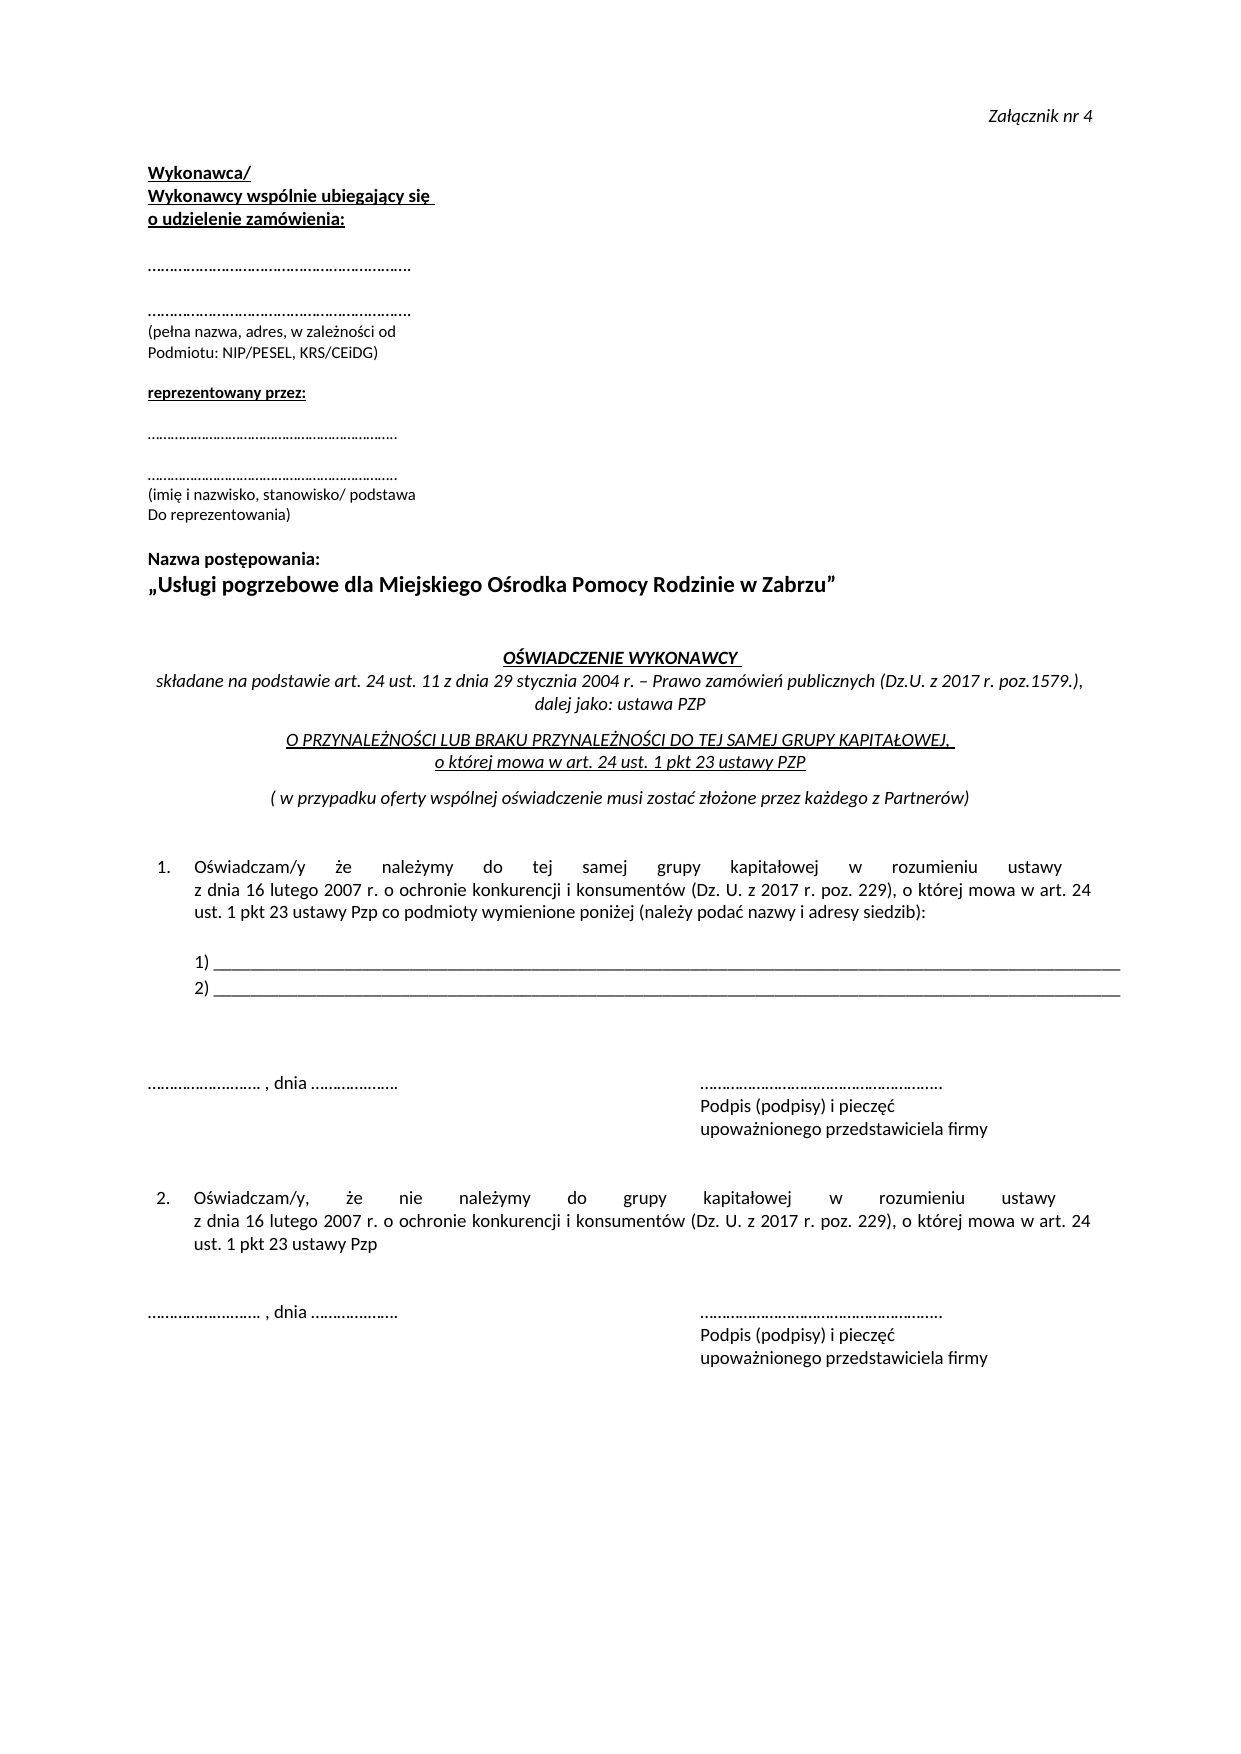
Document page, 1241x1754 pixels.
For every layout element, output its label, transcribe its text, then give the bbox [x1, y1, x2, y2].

text „Usługi pogrzebowe dla Miejskiego Ośrodka Pomocy Rodzinie w Zabrzu” [148, 571, 1093, 598]
text ……………………………………………………. [148, 299, 1093, 322]
text Podpis (podpisy) i pieczęć upoważnionego przedstawiciela firmy [700, 1323, 1093, 1369]
text reprezentowany przez: [148, 382, 1093, 403]
text o udzielenie zamówienia: [148, 207, 1093, 230]
text Podmiotu: NIP/PESEL, KRS/CEiDG) [148, 342, 1093, 362]
text 1) [194, 950, 1093, 973]
text ……………………………………………………….. [148, 423, 1093, 443]
text Do reprezentowania) [148, 504, 1093, 525]
text ……………….……. , dnia ………….……. ……………………………………………….. [148, 1071, 1093, 1094]
text ( w przypadku oferty wspólnej oświadczenie musi zostać złożone przez każdego z Partnerów) [148, 786, 1093, 809]
text Załącznik nr 4 [148, 104, 1093, 127]
text (pełna nazwa, adres, w zależności od [148, 322, 1093, 342]
text Podpis (podpisy) i pieczęć upoważnionego przedstawiciela firmy [700, 1094, 1093, 1140]
text Nazwa postępowania: [148, 548, 1093, 571]
text OŚWIADCZENIE WYKONAWCY [148, 646, 1093, 669]
list Oświadczam/y że należymy do tej samej grupy kapitałowej w rozumieniu ustawy z dnia 16 lutego 2007 r. o ochronie konkurencji i konsumentów (Dz. U. z 2017 r. poz. 229), o której mowa w art. 24 ust. 1 pkt 23 ustawy Pzp co podmioty wymienione poniżej (należy podać nazwy i adresy siedzib): [157, 855, 1093, 923]
list Oświadczam/y, że nie należymy do grupy kapitałowej w rozumieniu ustawy z dnia 16 lutego 2007 r. o ochronie konkurencji i konsumentów (Dz. U. z 2017 r. poz. 229), o której mowa w art. 24 ust. 1 pkt 23 ustawy Pzp [156, 1186, 1093, 1255]
text składane na podstawie art. 24 ust. 11 z dnia 29 stycznia 2004 r. – Prawo zamówień publicznych (Dz.U. z 2017 r. poz.1579.), dalej jako: ustawa PZP [148, 669, 1093, 715]
text (imię i nazwisko, stanowisko/ podstawa [148, 484, 1093, 504]
text 2) [194, 976, 1093, 999]
text ……………….……. , dnia ………….……. ……………………………………………….. [148, 1301, 1093, 1323]
text Wykonawcy wspólnie ubiegający się [148, 184, 1093, 207]
text Wykonawca/ [148, 161, 1093, 184]
text O PRZYNALEŻNOŚCI LUB BRAKU PRZYNALEŻNOŚCI DO TEJ SAMEJ GRUPY KAPITAŁOWEJ, o której mowa w art. 24 ust. 1 pkt 23 ustawy PZP [148, 728, 1093, 773]
text ……………………………………………………….. [148, 464, 1093, 484]
text ……………………………………………………. [148, 253, 1093, 276]
